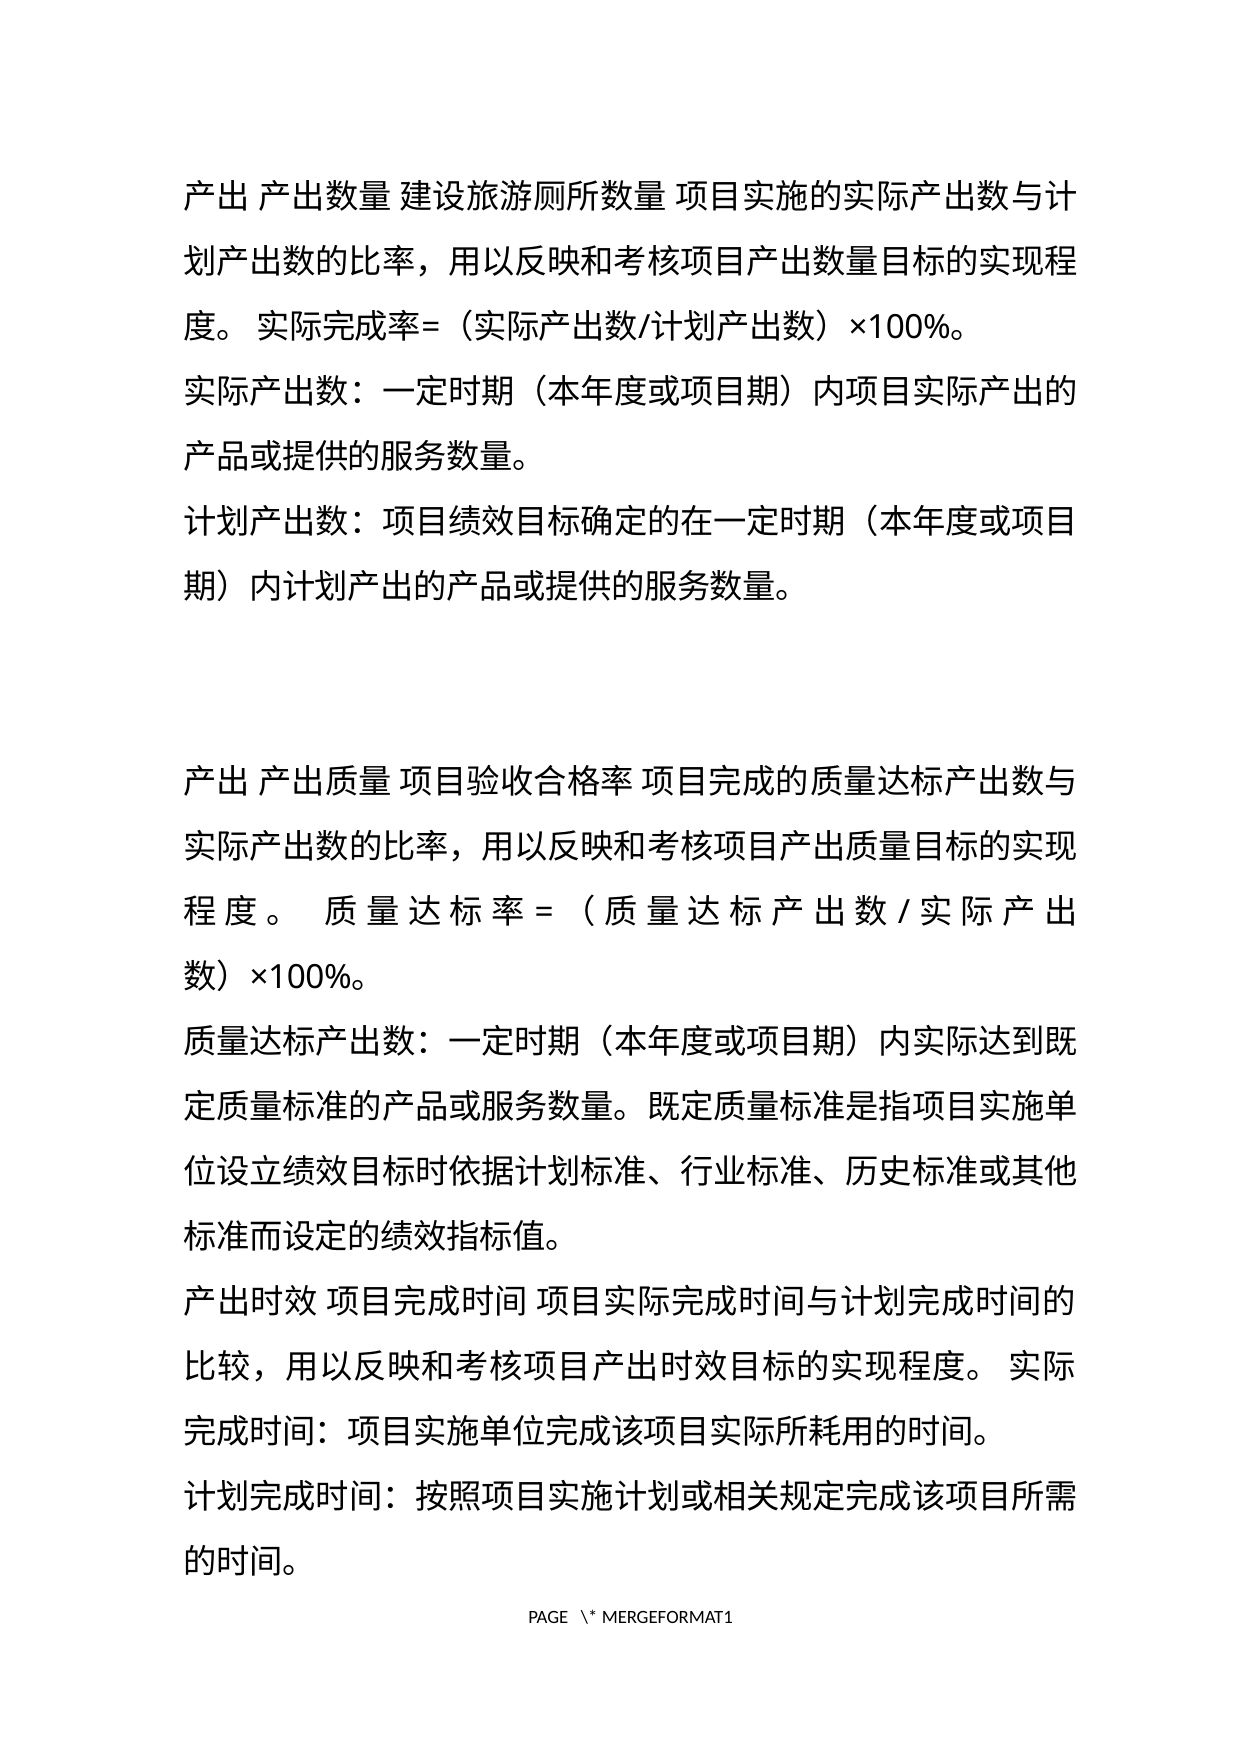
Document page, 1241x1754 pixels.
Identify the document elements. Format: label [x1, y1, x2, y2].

text [183, 162, 1078, 1592]
